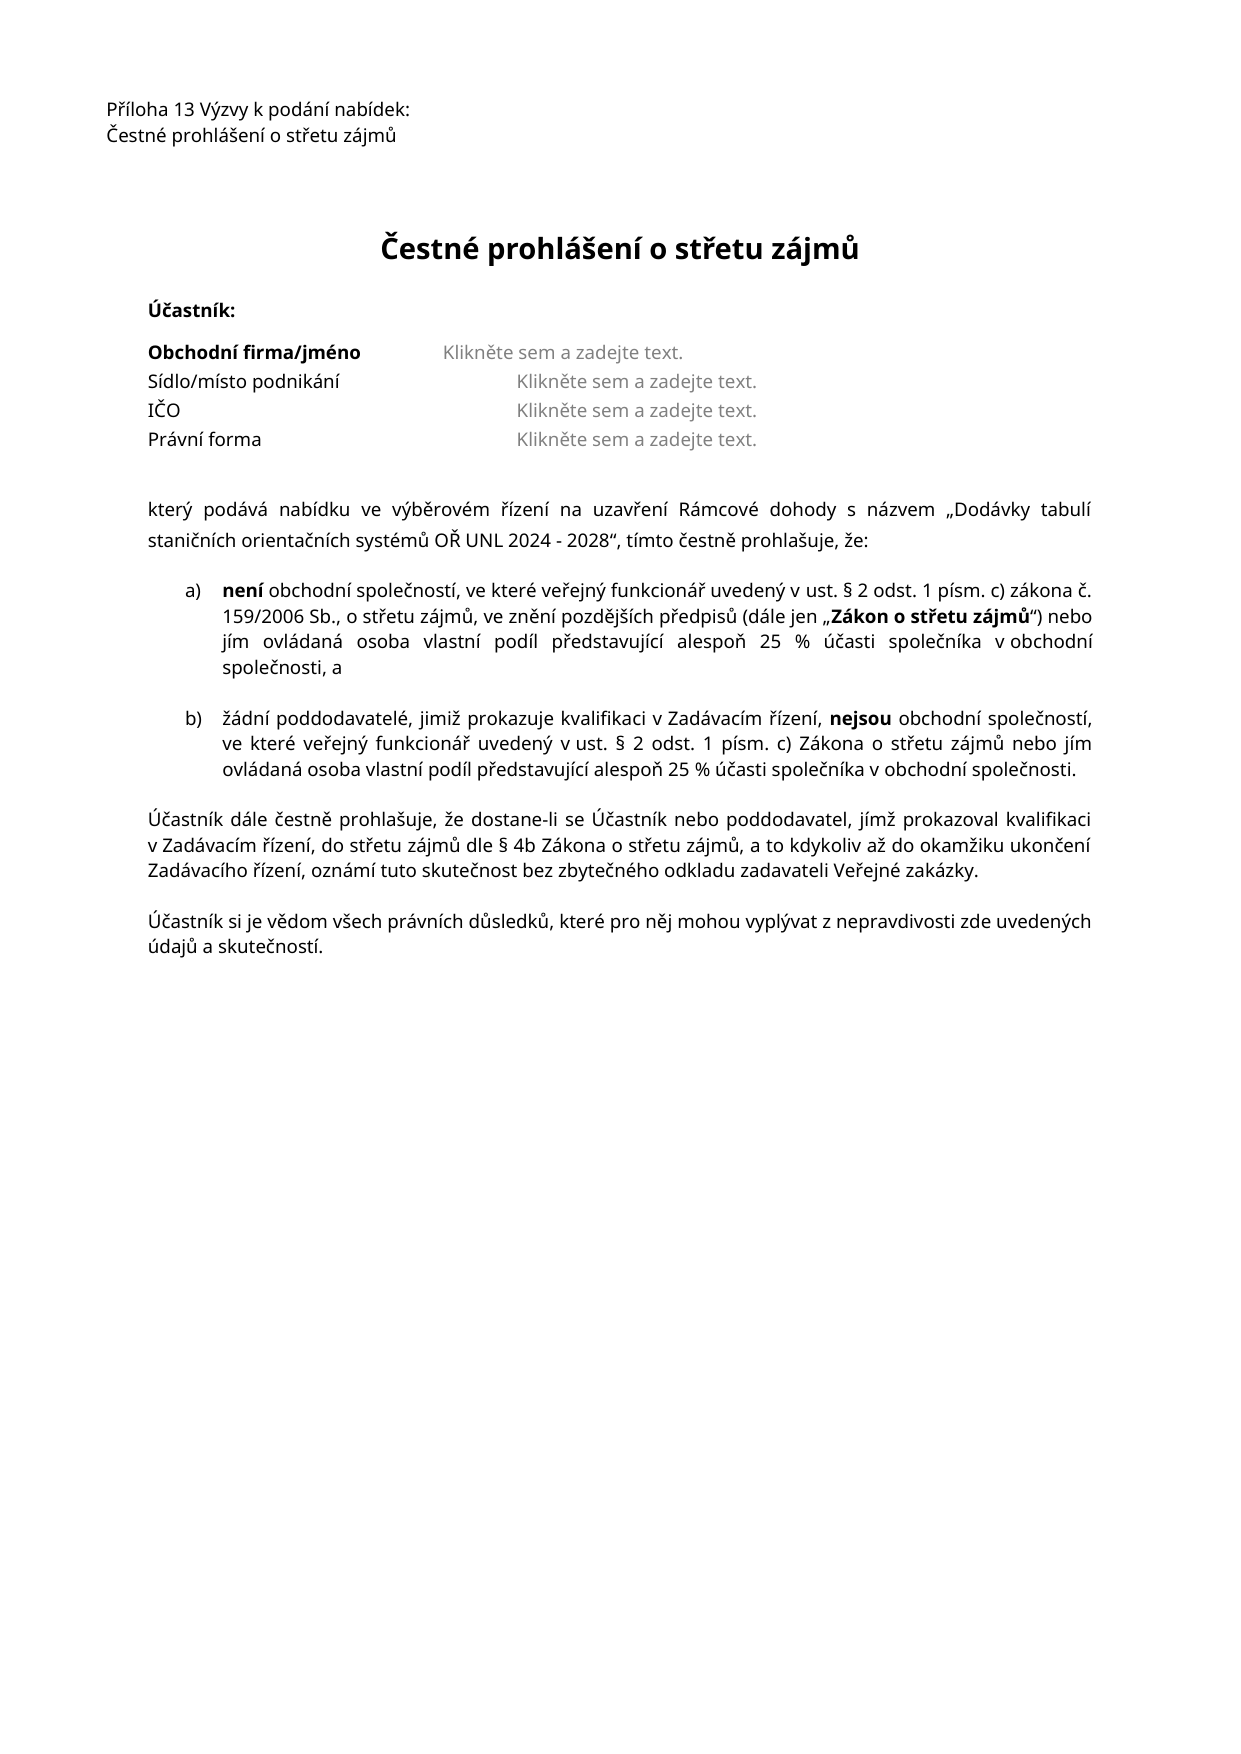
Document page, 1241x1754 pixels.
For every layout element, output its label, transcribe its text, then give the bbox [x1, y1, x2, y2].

text Právní forma [148, 423, 1093, 452]
list není obchodní společností, ve které veřejný funkcionář uvedený v ust. § 2 odst. 1 písm. c) zákona č. 159/2006 Sb., o střetu zájmů, ve znění pozdějších předpisů (dále jen „Zákon o střetu zájmů“) nebo jím ovládaná osoba vlastní podíl představující alespoň 25 % účasti společníka v obchodní společnosti, a [185, 578, 1093, 680]
text Sídlo/místo podnikání [148, 365, 1093, 394]
text Obchodní firma/jméno [148, 336, 1093, 365]
list žádní poddodavatelé, jimiž prokazuje kvalifikaci v Zadávacím řízení, nejsou obchodní společností, ve které veřejný funkcionář uvedený v ust. § 2 odst. 1 písm. c) Zákona o střetu zájmů nebo jím ovládaná osoba vlastní podíl představující alespoň 25 % účasti společníka v obchodní společnosti. [185, 705, 1093, 781]
text IČO [148, 394, 1093, 423]
text Účastník dále čestně prohlašuje, že dostane-li se Účastník nebo poddodavatel, jímž prokazoval kvalifikaci v Zadávacím řízení, do střetu zájmů dle § 4b Zákona o střetu zájmů, a to kdykoliv až do okamžiku ukončení Zadávacího řízení, oznámí tuto skutečnost bez zbytečného odkladu zadavateli Veřejné zakázky. [148, 806, 1093, 883]
text který podává nabídku ve výběrovém řízení na uzavření Rámcové dohody s názvem „Dodávky tabulí staničních orientačních systémů OŘ UNL 2024 - 2028“, tímto čestně prohlašuje, že: [148, 490, 1093, 553]
title Čestné prohlášení o střetu zájmů [148, 228, 1093, 268]
text Účastník: [148, 293, 1093, 324]
text Účastník si je vědom všech právních důsledků, které pro něj mohou vyplývat z nepravdivosti zde uvedených údajů a skutečností. [148, 908, 1093, 959]
